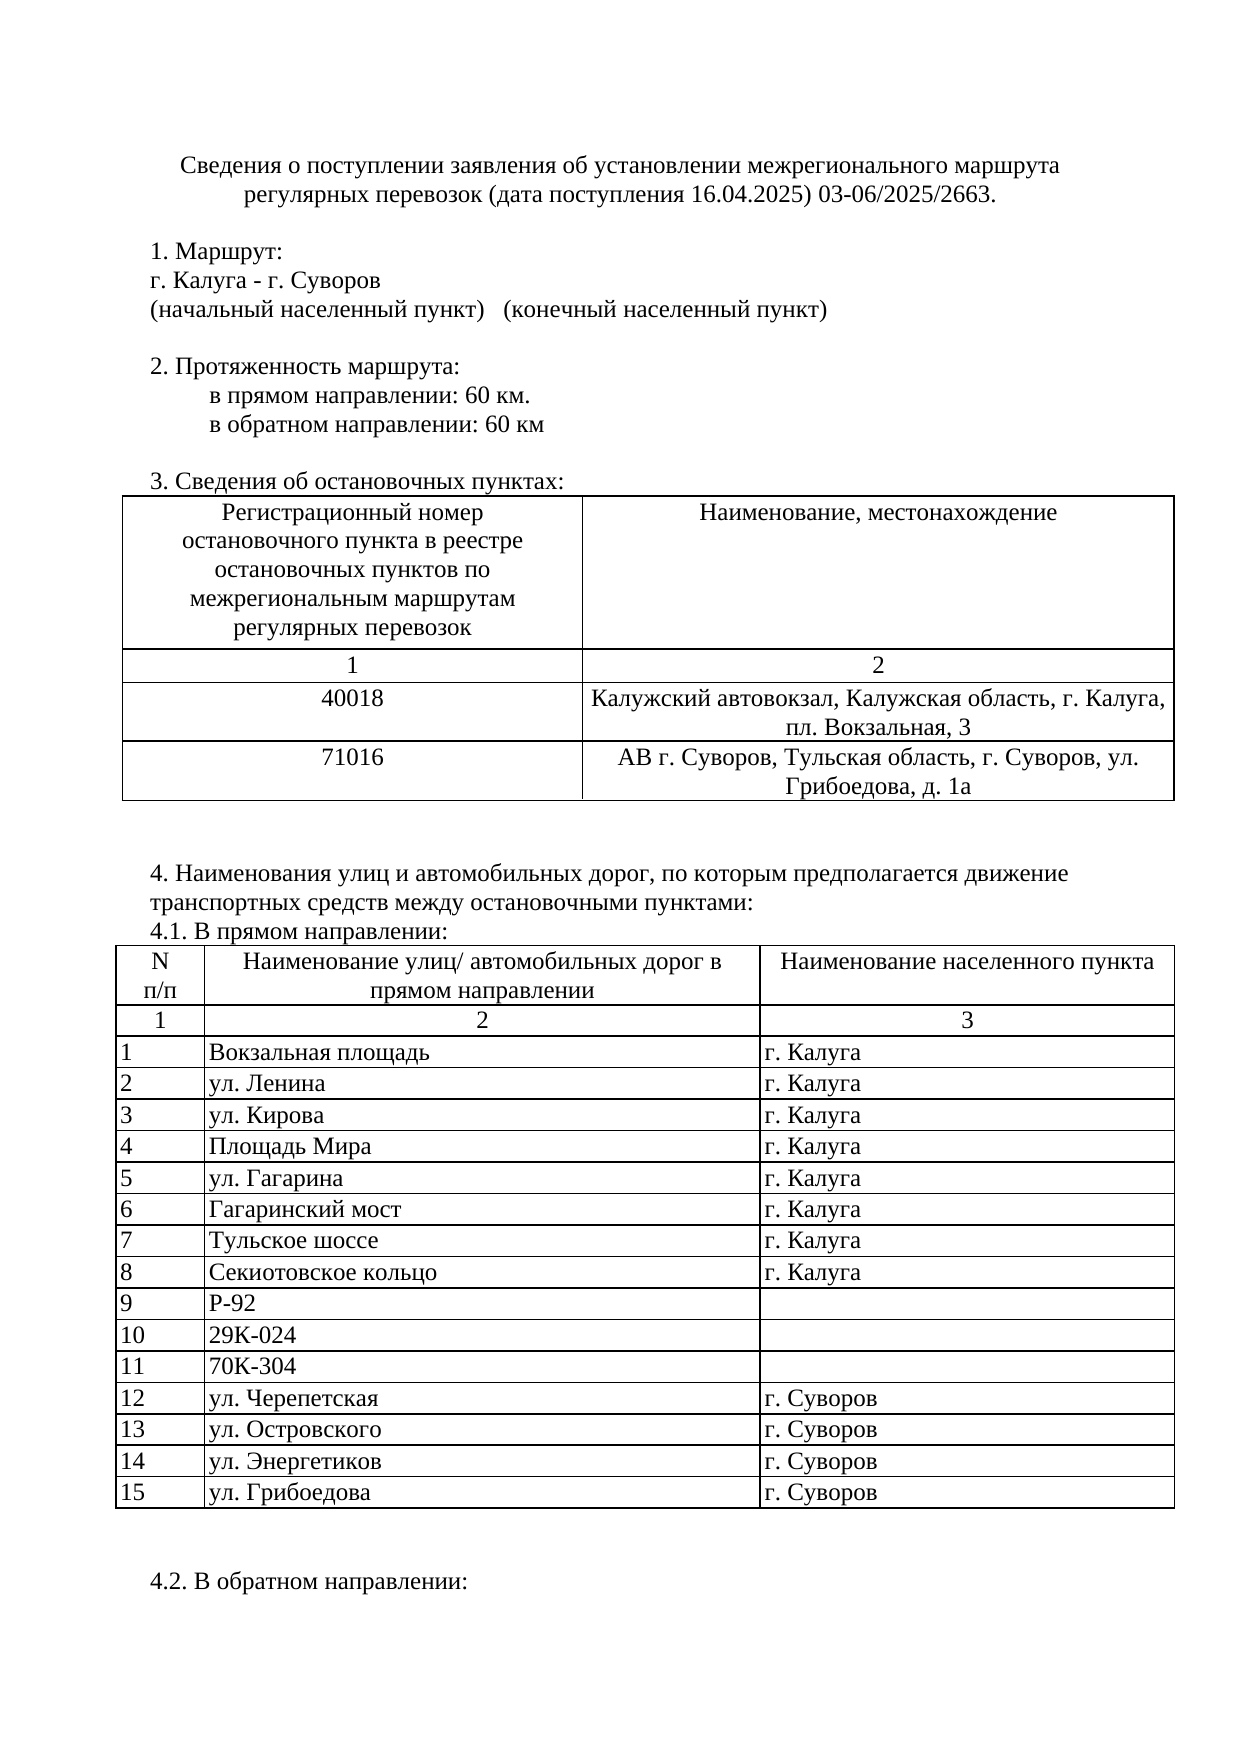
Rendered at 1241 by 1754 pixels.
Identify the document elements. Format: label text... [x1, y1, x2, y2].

table_cell Вокзальная площадь [205, 1037, 759, 1067]
table_cell Гагаринский мост [205, 1194, 759, 1224]
table_cell [761, 1320, 1174, 1350]
table_cell г. Калуга [761, 1226, 1174, 1256]
table_cell [761, 1352, 1174, 1381]
table_cell Тульское шоссе [205, 1226, 759, 1256]
table_cell 70К-304 [205, 1352, 759, 1381]
table_cell АВ г. Суворов, Тульская область, г. Суворов, ул. Грибоедова, д. 1а [583, 742, 1173, 799]
table_cell г. Суворов [761, 1446, 1174, 1476]
table_cell 15 [117, 1477, 204, 1507]
table_cell 40018 [123, 683, 582, 740]
table_cell 29К-024 [205, 1320, 759, 1350]
text Сведения о поступлении заявления об установлении межрегионального маршрута регулярных перевозок (дата поступления 16.04.2025) 03-06/2025/2663. [150, 150, 1090, 207]
table_cell 12 [117, 1383, 204, 1413]
table_cell г. Суворов [761, 1477, 1174, 1507]
table_cell ул. Кирова [205, 1100, 759, 1130]
table_cell Калужский автовокзал, Калужская область, г. Калуга, пл. Вокзальная, 3 [583, 683, 1173, 740]
table_cell 9 [117, 1289, 204, 1318]
table_cell 8 [117, 1257, 204, 1287]
table_cell 3 [761, 1006, 1174, 1035]
table_cell г. Суворов [761, 1415, 1174, 1444]
table_header Наименование, местонахождение [583, 497, 1173, 648]
text 2. Протяженность маршрута: [150, 351, 1090, 380]
text 3. Сведения об остановочных пунктах: [150, 466, 1090, 495]
table_cell 10 [117, 1320, 204, 1350]
table_header N п/п [117, 946, 204, 1004]
table_cell 5 [117, 1163, 204, 1193]
table_cell 14 [117, 1446, 204, 1476]
table_cell ул. Энергетиков [205, 1446, 759, 1476]
text г. Калуга - г. Суворов [150, 265, 1090, 294]
table_cell 7 [117, 1226, 204, 1256]
text (начальный населенный пункт) (конечный населенный пункт) [150, 294, 1090, 322]
text 4.2. В обратном направлении: [150, 1566, 1090, 1595]
table_header Наименование населенного пункта [761, 946, 1174, 1004]
text 1. Маршрут: [150, 236, 1090, 265]
table_cell 1 [117, 1006, 204, 1035]
table_cell 3 [117, 1100, 204, 1130]
text в прямом направлении: 60 км. [150, 380, 1090, 409]
table_cell 2 [583, 650, 1173, 681]
table_cell 6 [117, 1194, 204, 1224]
table_cell ул. Островского [205, 1415, 759, 1444]
table_cell 4 [117, 1131, 204, 1161]
table_cell 1 [117, 1037, 204, 1067]
table_header Наименование улиц/ автомобильных дорог в прямом направлении [205, 946, 759, 1004]
text в обратном направлении: 60 км [150, 409, 1090, 437]
table_cell 1 [123, 650, 582, 681]
table_cell Площадь Мира [205, 1131, 759, 1161]
table_cell 13 [117, 1415, 204, 1444]
table_cell г. Калуга [761, 1100, 1174, 1130]
table_cell ул. Грибоедова [205, 1477, 759, 1507]
table_cell г. Калуга [761, 1068, 1174, 1098]
table_cell [761, 1289, 1174, 1318]
table_cell г. Калуга [761, 1037, 1174, 1067]
table_cell 2 [117, 1068, 204, 1098]
table_cell ул. Ленина [205, 1068, 759, 1098]
table_cell г. Калуга [761, 1131, 1174, 1161]
table_header Регистрационный номер остановочного пункта в реестре остановочных пунктов по межрегиональным маршрутам регулярных перевозок [123, 497, 582, 648]
table_cell г. Суворов [761, 1383, 1174, 1413]
table_cell 2 [205, 1006, 759, 1035]
table_cell г. Калуга [761, 1194, 1174, 1224]
text 4.1. В прямом направлении: [150, 916, 1090, 945]
table_cell г. Калуга [761, 1163, 1174, 1193]
table_cell Р-92 [205, 1289, 759, 1318]
table_cell Секиотовское кольцо [205, 1257, 759, 1287]
text 4. Наименования улиц и автомобильных дорог, по которым предполагается движение транспортных средств между остановочными пунктами: [150, 858, 1090, 916]
table_cell 71016 [123, 742, 582, 799]
table_cell г. Калуга [761, 1257, 1174, 1287]
table_cell ул. Черепетская [205, 1383, 759, 1413]
table_cell 11 [117, 1352, 204, 1381]
table_cell ул. Гагарина [205, 1163, 759, 1193]
